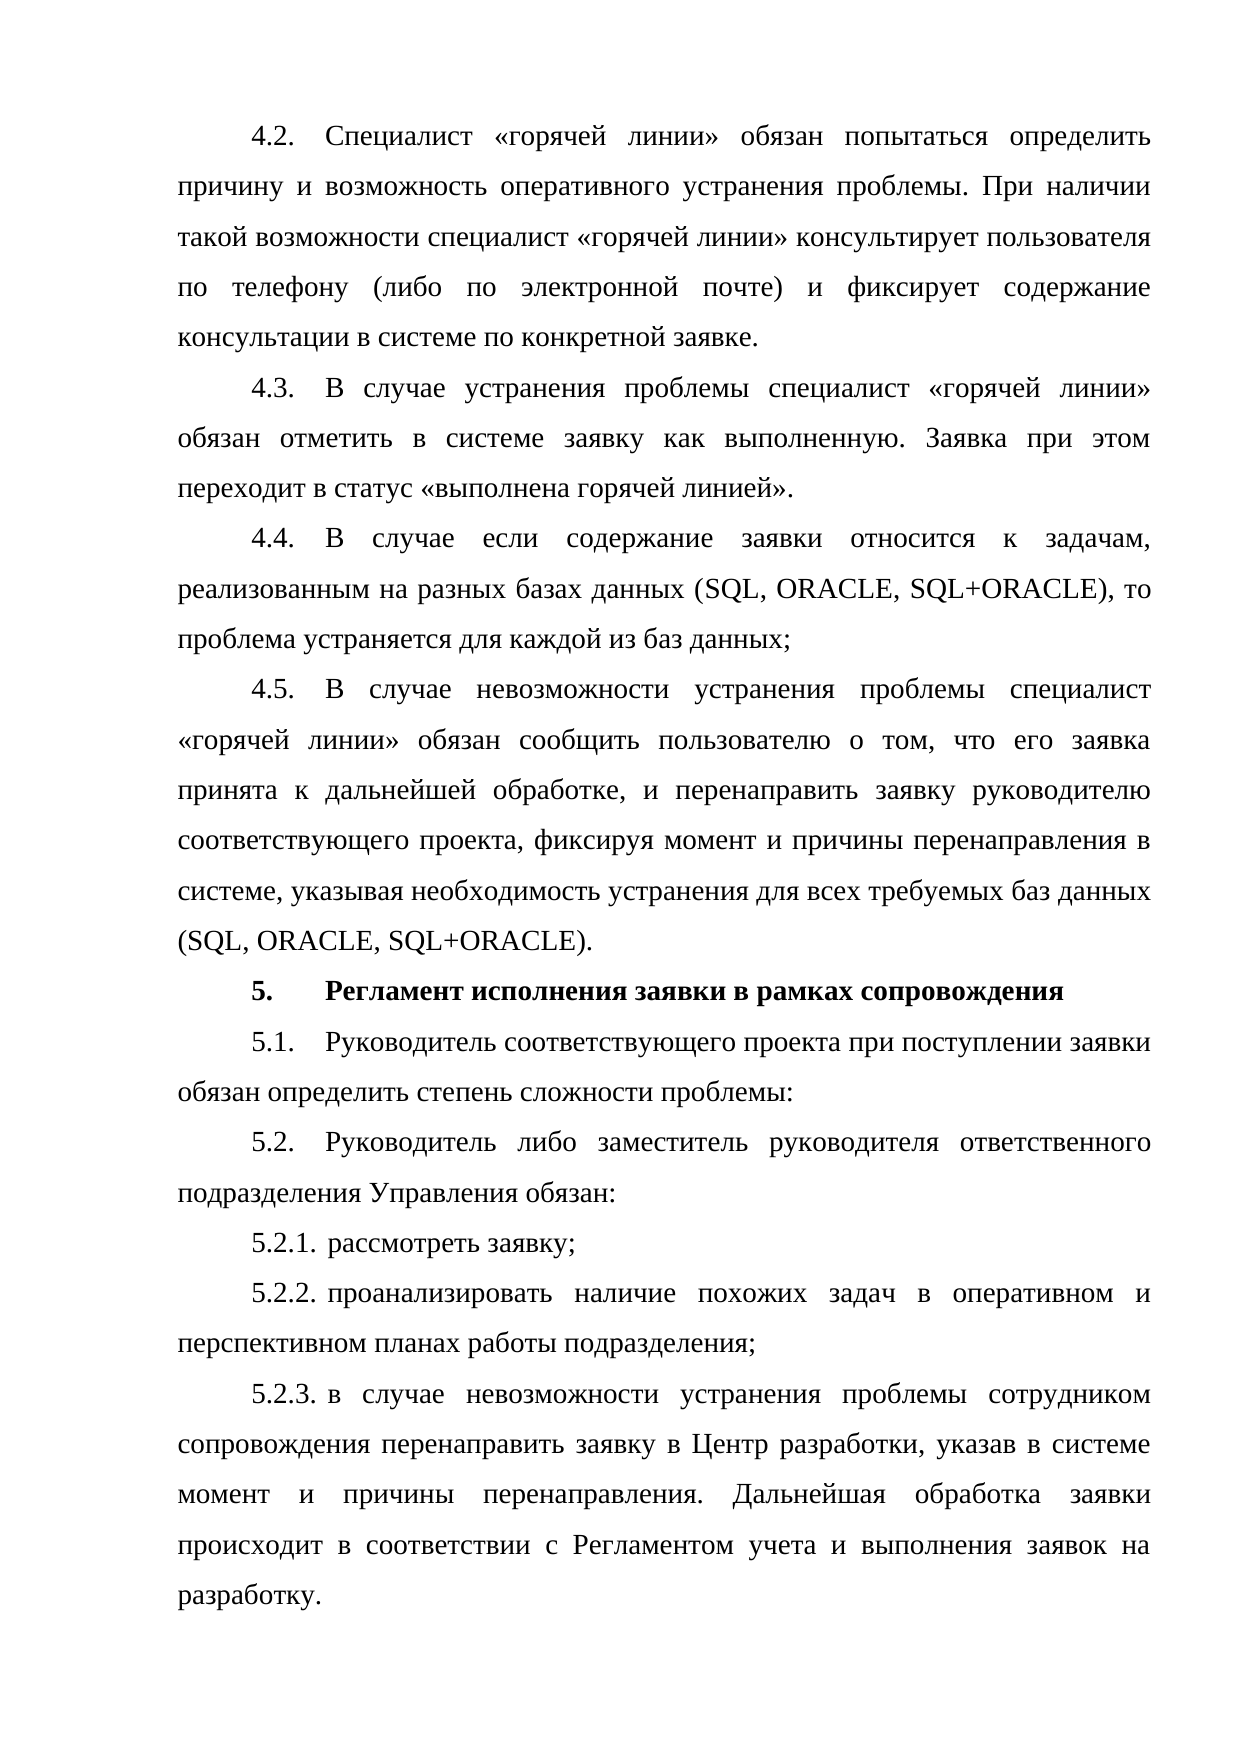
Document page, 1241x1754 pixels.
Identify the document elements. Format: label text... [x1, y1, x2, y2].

list В случае устранения проблемы специалист «горячей линии» обязан отметить в системе заявку как выполненную. Заявка при этом переходит в статус «выполнена горячей линией». [177, 370, 1152, 504]
list Руководитель либо заместитель руководителя ответственного подразделения Управления обязан: [177, 1124, 1152, 1208]
list Специалист «горячей линии» обязан попытаться определить причину и возможность оперативного устранения проблемы. При наличии такой возможности специалист «горячей линии» консультирует пользователя по телефону (либо по электронной почте) и фиксирует содержание консультации в системе по конкретной заявке. [177, 118, 1152, 353]
list в случае невозможности устранения проблемы сотрудником сопровождения перенаправить заявку в Центр разработки, указав в системе момент и причины перенаправления. Дальнейшая обработка заявки происходит в соответствии с Регламентом учета и выполнения заявок на разработку. [177, 1376, 1152, 1611]
list Регламент исполнения заявки в рамках сопровождения [177, 973, 1152, 1007]
list проанализировать наличие похожих задач в оперативном и перспективном планах работы подразделения; [177, 1275, 1152, 1359]
list В случае невозможности устранения проблемы специалист «горячей линии» обязан сообщить пользователю о том, что его заявка принята к дальнейшей обработке, и перенаправить заявку руководителю соответствующего проекта, фиксируя момент и причины перенаправления в системе, указывая необходимость устранения для всех требуемых баз данных (SQL, ORACLE, SQL+ORACLE). [177, 672, 1152, 957]
list В случае если содержание заявки относится к задачам, реализованным на разных базах данных (SQL, ORACLE, SQL+ORACLE), то проблема устраняется для каждой из баз данных; [177, 521, 1152, 655]
list Руководитель соответствующего проекта при поступлении заявки обязан определить степень сложности проблемы: [177, 1024, 1152, 1108]
list рассмотреть заявку; [177, 1225, 1152, 1258]
